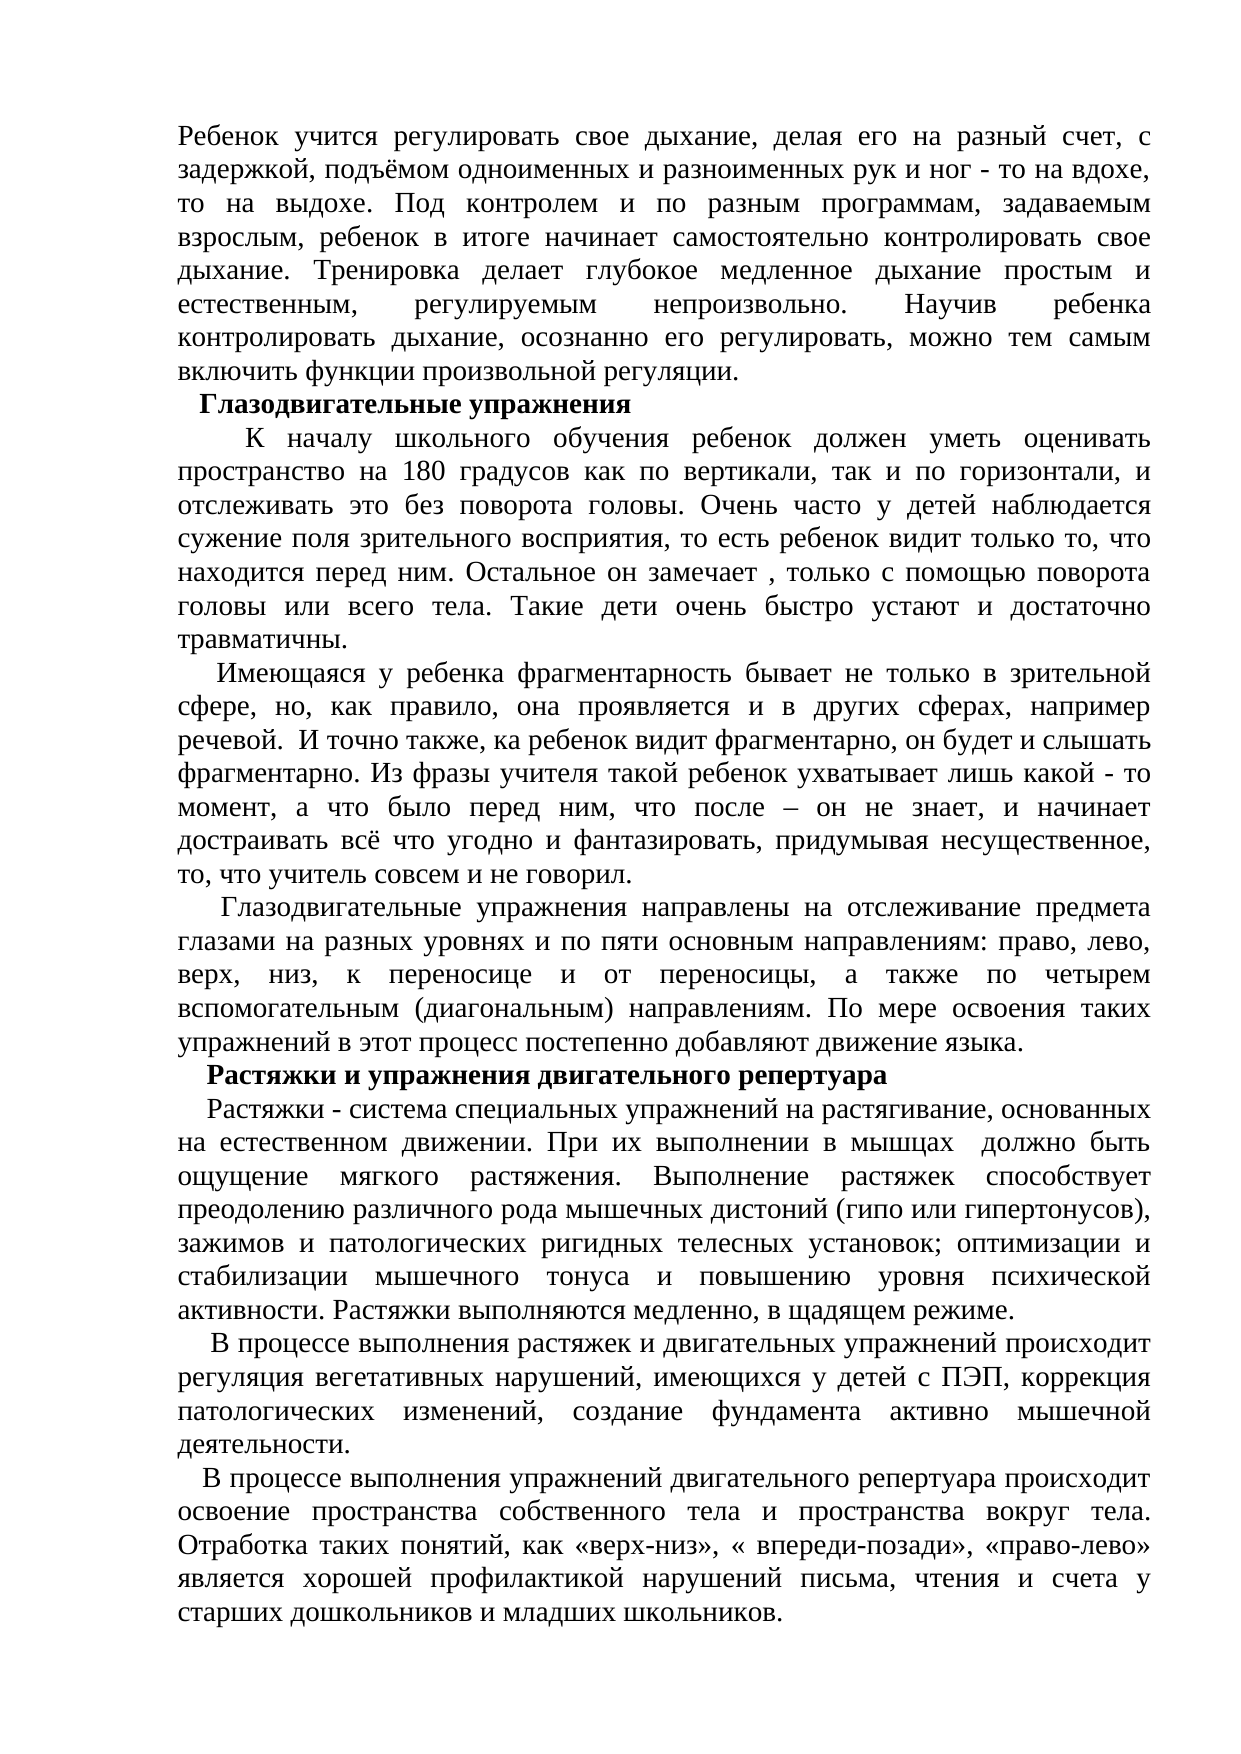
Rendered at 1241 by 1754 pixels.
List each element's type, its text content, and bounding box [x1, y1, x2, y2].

text К началу школьного обучения ребенок должен уметь оценивать пространство на 180 градусов как по вертикали, так и по горизонтали, и отслеживать это без поворота головы. Очень часто у детей наблюдается сужение поля зрительного восприятия, то есть ребенок видит только то, что находится перед ним. Остальное он замечает , только с помощью поворота головы или всего тела. Такие дети очень быстро устают и достаточно травматичны. [177, 420, 1152, 655]
text Глазодвигательные упражнения [177, 386, 1152, 420]
text Глазодвигательные упражнения направлены на отслеживание предмета глазами на разных уровнях и по пяти основным направлениям: право, лево, верх, низ, к переносице и от переносицы, а также по четырем вспомогательным (диагональным) направлениям. По мере освоения таких упражнений в этот процесс постепенно добавляют движение языка. [177, 889, 1152, 1057]
text Растяжки и упражнения двигательного репертуара [177, 1057, 1152, 1091]
text Имеющаяся у ребенка фрагментарность бывает не только в зрительной сфере, но, как правило, она проявляется и в других сферах, например речевой. И точно также, ка ребенок видит фрагментарно, он будет и слышать фрагментарно. Из фразы учителя такой ребенок ухватывает лишь какой - то момент, а что было перед ним, что после – он не знает, и начинает достраивать всё что угодно и фантазировать, придумывая несущественное, то, что учитель совсем и не говорил. [177, 655, 1152, 889]
text Ребенок учится регулировать свое дыхание, делая его на разный счет, с задержкой, подъёмом одноименных и разноименных рук и ног - то на вдохе, то на выдохе. Под контролем и по разным программам, задаваемым взрослым, ребенок в итоге начинает самостоятельно контролировать свое дыхание. Тренировка делает глубокое медленное дыхание простым и естественным, регулируемым непроизвольно. Научив ребенка контролировать дыхание, осознанно его регулировать, можно тем самым включить функции произвольной регуляции. [177, 118, 1152, 386]
text В процессе выполнения растяжек и двигательных упражнений происходит регуляция вегетативных нарушений, имеющихся у детей с ПЭП, коррекция патологических изменений, создание фундамента активно мышечной деятельности. [177, 1326, 1152, 1460]
text Растяжки - система специальных упражнений на растягивание, основанных на естественном движении. При их выполнении в мышцах должно быть ощущение мягкого растяжения. Выполнение растяжек способствует преодолению различного рода мышечных дистоний (гипо или гипертонусов), зажимов и патологических ригидных телесных установок; оптимизации и стабилизации мышечного тонуса и повышению уровня психической активности. Растяжки выполняются медленно, в щадящем режиме. [177, 1091, 1152, 1326]
text В процессе выполнения упражнений двигательного репертуара происходит освоение пространства собственного тела и пространства вокруг тела. Отработка таких понятий, как «верх-низ», « впереди-позади», «право-лево» является хорошей профилактикой нарушений письма, чтения и счета у старших дошкольников и младших школьников. [177, 1460, 1152, 1627]
